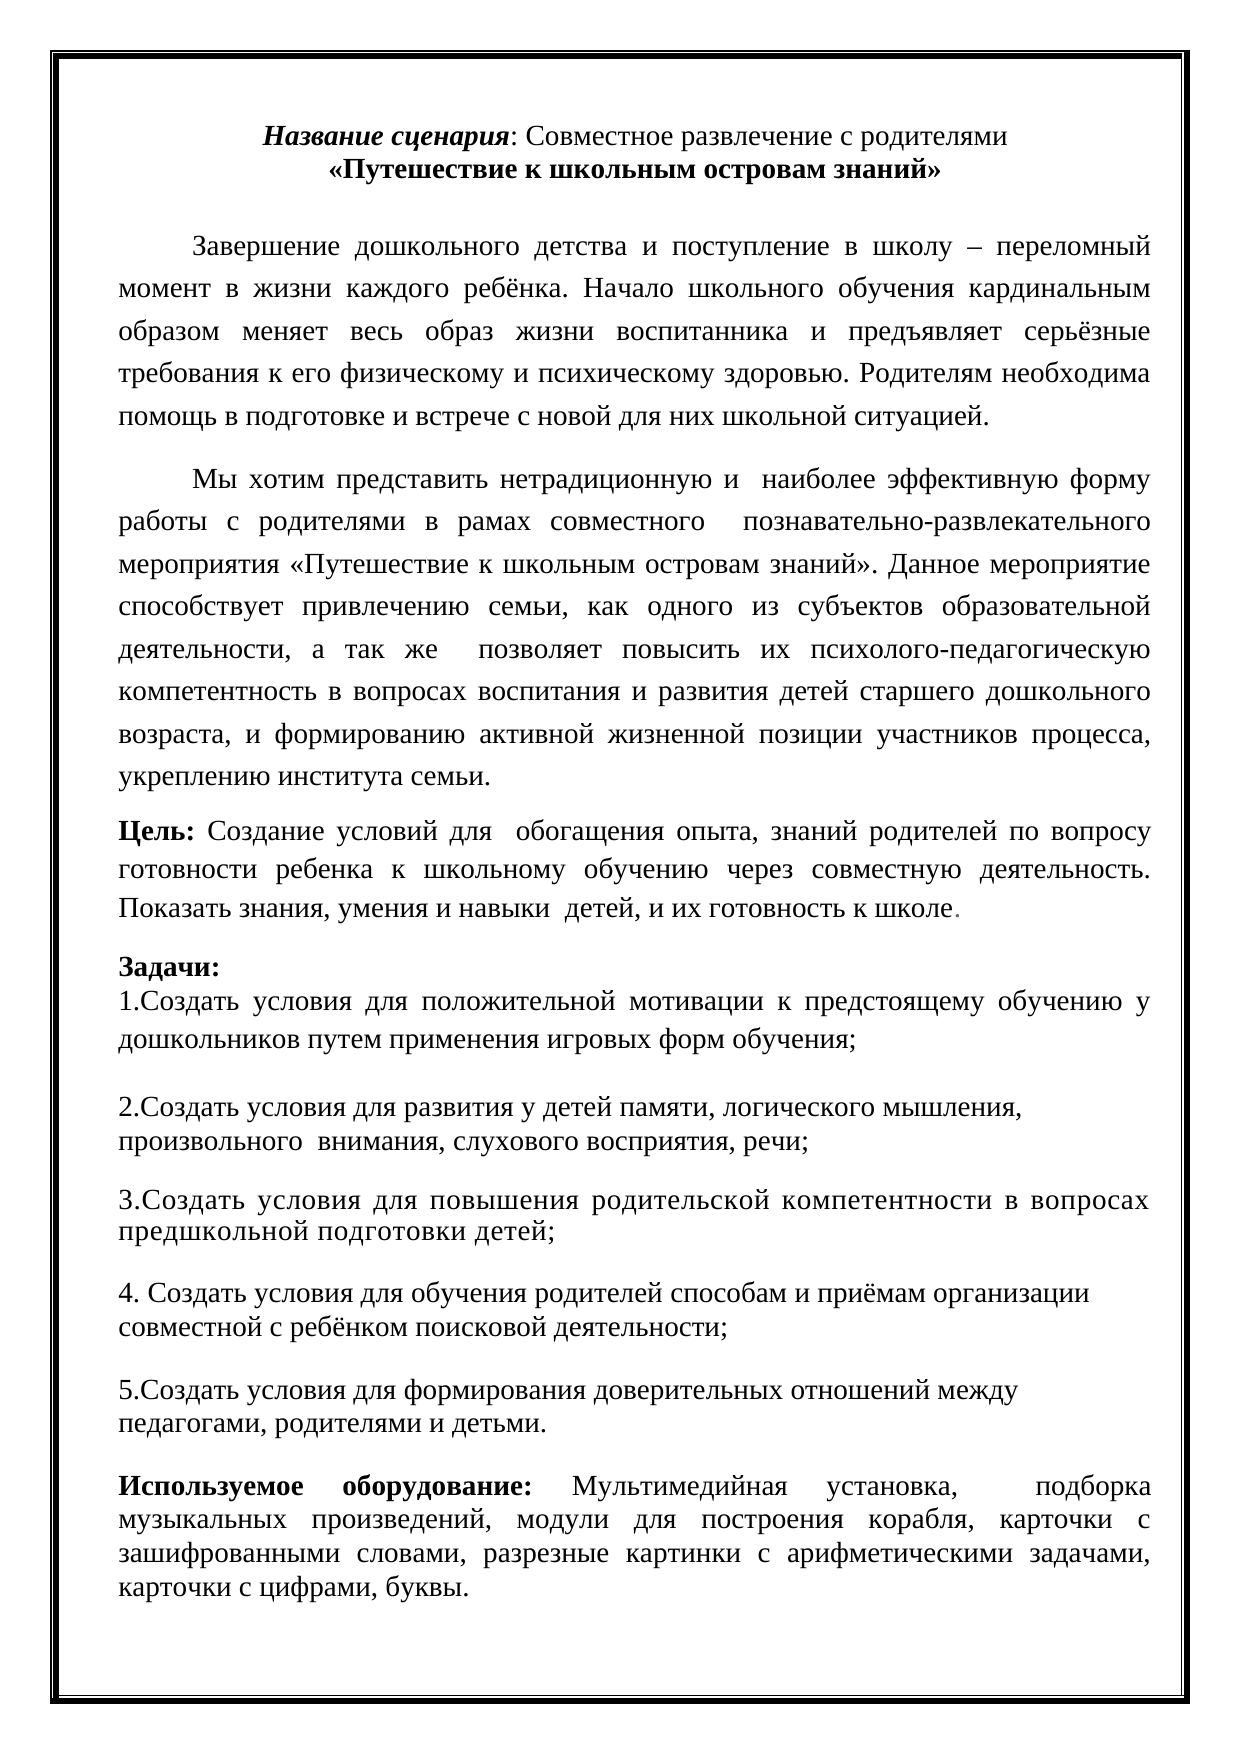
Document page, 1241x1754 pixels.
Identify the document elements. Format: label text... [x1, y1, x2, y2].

text Название сценария: Совместное развлечение с родителями [118, 118, 1152, 152]
text Цель: Создание условий для обогащения опыта, знаний родителей по вопросу готовности ребенка к школьному обучению через совместную деятельность. Показать знания, умения и навыки детей, и их готовность к школе. [118, 885, 1152, 923]
text «Путешествие к школьным островам знаний» [118, 152, 1152, 185]
text 3.Создать условия для повышения родительской компетентности в вопросах предшкольной подготовки детей; [118, 1185, 1152, 1246]
text Задачи: [118, 949, 1152, 983]
text Используемое оборудование: Мультимедийная установка, подборка музыкальных произведений, модули для построения корабля, карточки с зашифрованными словами, разрезные картинки с арифметическими задачами, карточки с цифрами, буквы. [118, 1468, 1152, 1602]
text 5.Создать условия для формирования доверительных отношений между педагогами, родителями и детьми. [118, 1372, 1152, 1439]
text 4. Создать условия для обучения родителей способам и приёмам организации совместной с ребёнком поисковой деятельности; [118, 1276, 1152, 1343]
text Мы хотим представить нетрадиционную и наиболее эффективную форму работы с родителями в рамах совместного познавательно-развлекательного мероприятия «Путешествие к школьным островам знаний». Данное мероприятие способствует привлечению семьи, как одного из субъектов образовательной деятельности, а так же позволяет повысить их психолого-педагогическую компетентность в вопросах воспитания и развития детей старшего дошкольного возраста, и формированию активной жизненной позиции участников процесса, укреплению института семьи. [118, 452, 1152, 792]
text 2.Создать условия для развития у детей памяти, логического мышления, произвольного внимания, слухового восприятия, речи; [118, 1089, 1152, 1156]
text Цель: Создание условий для обогащения опыта, знаний родителей по вопросу готовности ребенка к школьному обучению через совместную деятельность. Показать знания, умения и навыки детей, и их готовность к школе. [118, 813, 1152, 851]
text 1.Создать условия для положительной мотивации к предстоящему обучению у дошкольников путем применения игровых форм обучения; [118, 983, 1152, 1055]
text Завершение дошкольного детства и поступление в школу – переломный момент в жизни каждого ребёнка. Начало школьного обучения кардинальным образом меняет весь образ жизни воспитанника и предъявляет серьёзные требования к его физическому и психическому здоровью. Родителям необходима помощь в подготовке и встрече с новой для них школьной ситуацией. [118, 219, 1152, 431]
